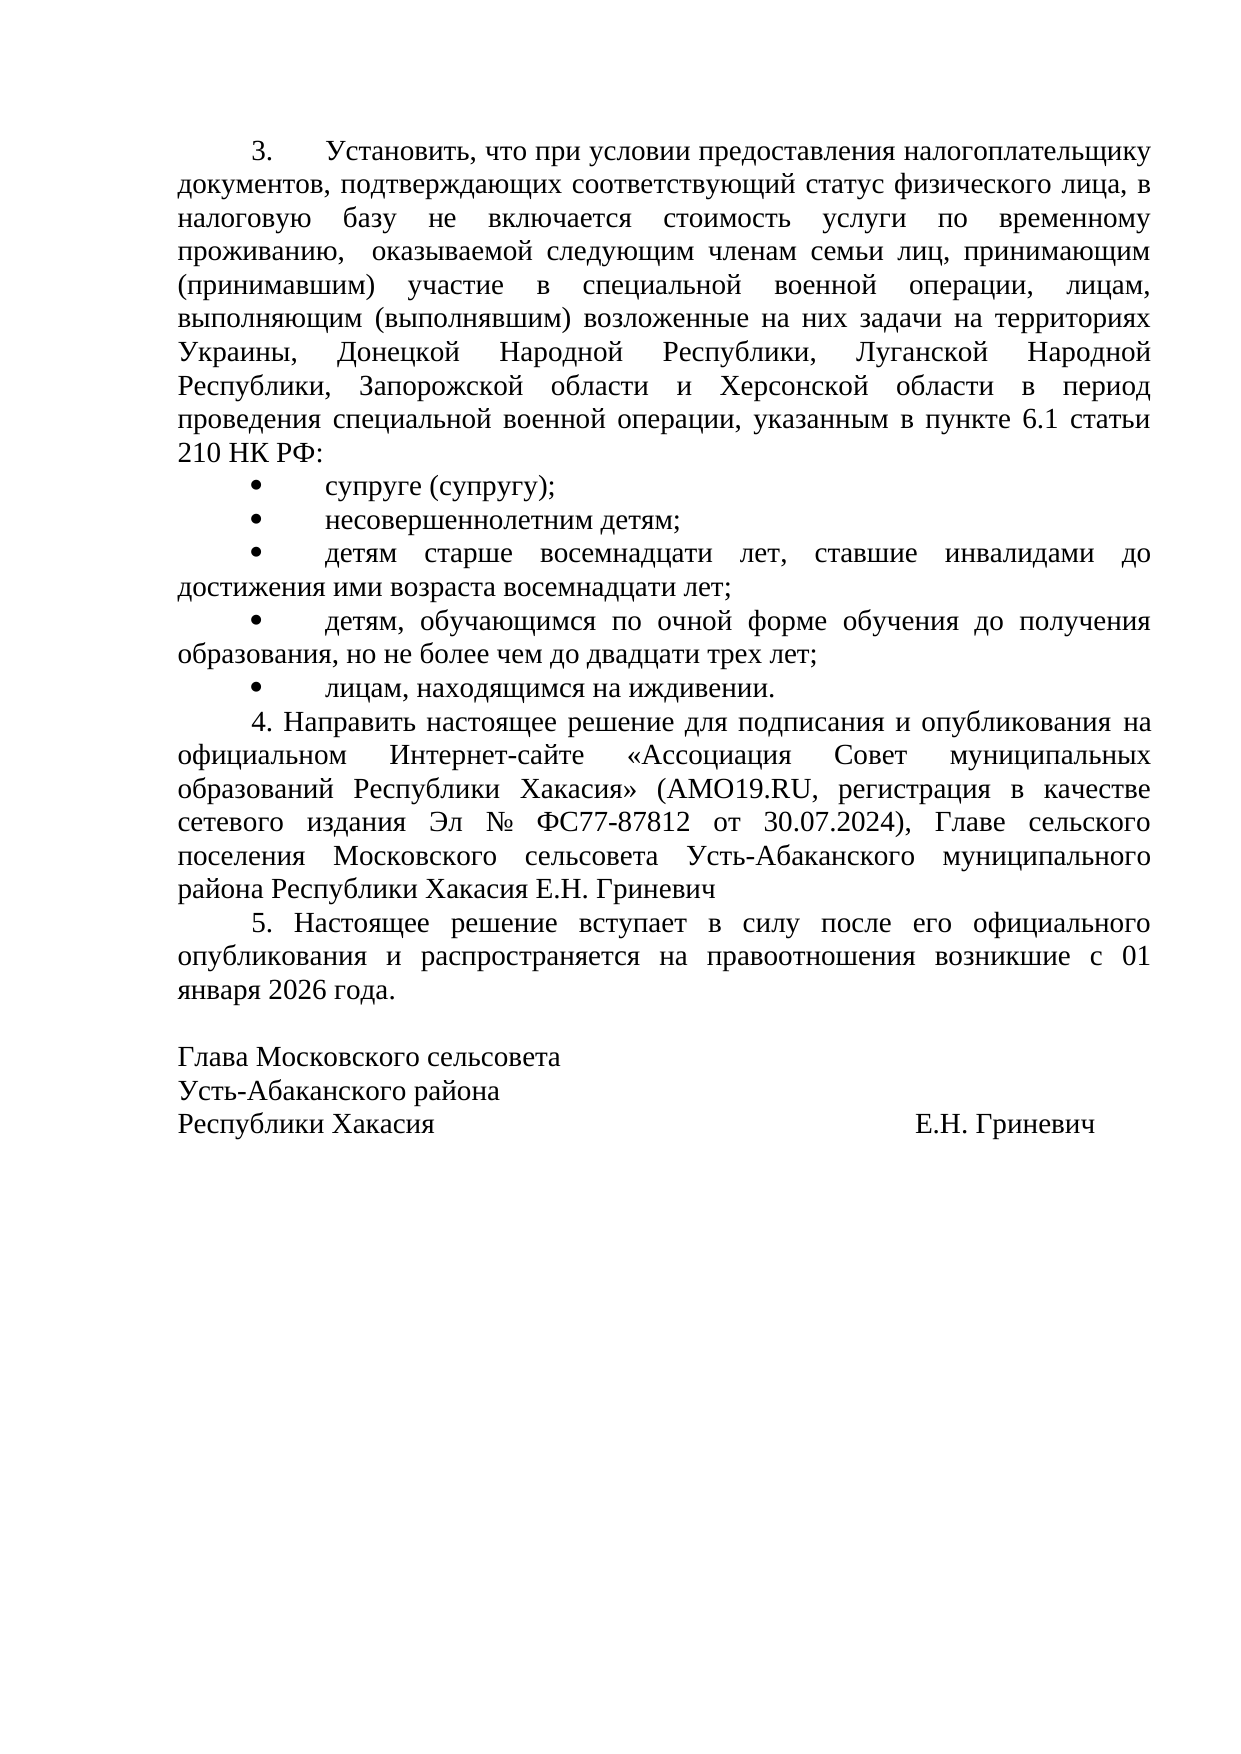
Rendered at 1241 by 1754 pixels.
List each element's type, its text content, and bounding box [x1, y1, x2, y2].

text 5. Настоящее решение вступает в силу после его официального опубликования и распространяется на правоотношения возникшие с 01 января 2026 года. [177, 905, 1152, 1006]
text Глава Московского сельсовета [177, 1039, 1152, 1073]
list детям, обучающимся по очной форме обучения до получения образования, но не более чем до двадцати трех лет; [177, 603, 1152, 670]
text Республики Хакасия Е.Н. Гриневич [177, 1106, 1152, 1140]
list несовершеннолетним детям; [177, 502, 1152, 536]
text 4. Направить настоящее решение для подписания и опубликования на официальном Интернет-сайте «Ассоциация Совет муниципальных образований Республики Хакасия» (AMO19.RU, регистрация в качестве сетевого издания Эл № ФС77-87812 от 30.07.2024), Главе сельского поселения Московского сельсовета Усть-Абаканского муниципального района Республики Хакасия Е.Н. Гриневич [177, 704, 1152, 905]
text Усть-Абаканского района [177, 1073, 1152, 1106]
list детям старше восемнадцати лет, ставшие инвалидами до достижения ими возраста восемнадцати лет; [177, 536, 1152, 603]
list супруге (супругу); [177, 468, 1152, 502]
list Установить, что при условии предоставления налогоплательщику документов, подтверждающих соответствующий статус физического лица, в налоговую базу не включается стоимость услуги по временному проживанию, оказываемой следующим членам семьи лиц, принимающим (принимавшим) участие в специальной военной операции, лицам, выполняющим (выполнявшим) возложенные на них задачи на территориях Украины, Донецкой Народной Республики, Луганской Народной Республики, Запорожской области и Херсонской области в период проведения специальной военной операции, указанным в пункте 6.1 статьи 210 НК РФ: [177, 133, 1152, 468]
list лицам, находящимся на иждивении. [177, 670, 1152, 704]
